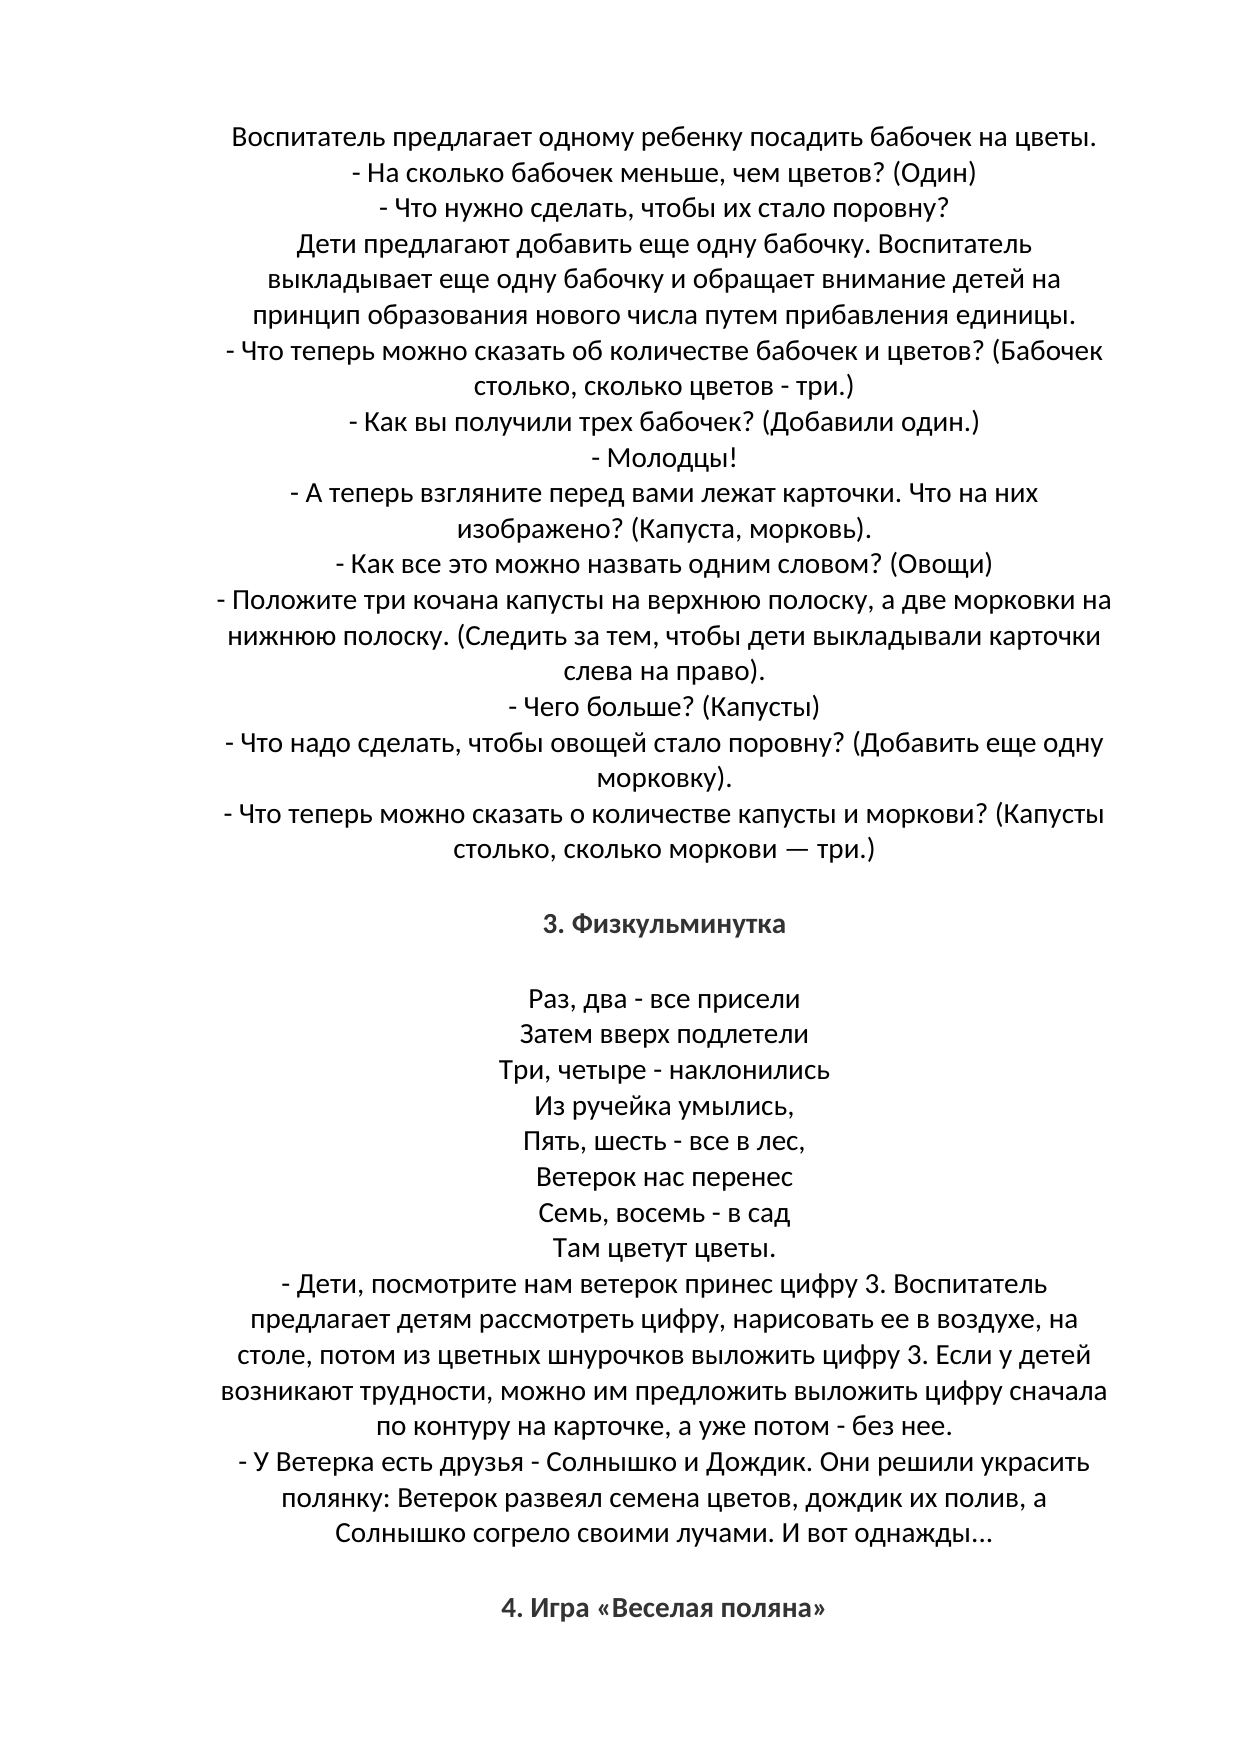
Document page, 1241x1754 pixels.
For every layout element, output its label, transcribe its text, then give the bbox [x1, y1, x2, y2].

text Воспитатель предлагает одному ребенку посадить бабочек на цветы. - На сколько бабочек меньше, чем цветов? (Один) - Что нужно сделать, чтобы их стало поровну? [216, 118, 1113, 225]
text Дети предлагают добавить еще одну бабочку. Воспитатель выкладывает еще одну бабочку и обращает внимание детей на принцип образования нового числа путем прибавления единицы. - Что теперь можно сказать об количестве бабочек и цветов? (Бабочек столько, сколько цветов - три.) - Как вы получили трех бабочек? (Добавили один.) - Молодцы! - А теперь взгляните перед вами лежат карточки. Что на них изображено? (Капуста, морковь). - Как все это можно назвать одним словом? (Овощи) - Положите три кочана капусты на верхнюю полоску, а две морковки на нижнюю полоску. (Следить за тем, чтобы дети выкладывали карточки слева на право). - Чего больше? (Капусты) - Что надо сделать, чтобы овощей стало поровну? (Добавить еще одну морковку). - Что теперь можно сказать о количестве капусты и моркови? (Капусты столько, сколько моркови — три.) [216, 225, 1113, 866]
text Раз, два - все присели Затем вверх подлетели Три, четыре - наклонились Из ручейка умылись, Пять, шесть - все в лес, Ветерок нас перенес Семь, восемь - в сад Там цветут цветы. [216, 980, 1113, 1265]
text 3. Физкульминутка [216, 905, 1113, 941]
text - Дети, посмотрите нам ветерок принес цифру 3. Воспитатель предлагает детям рассмотреть цифру, нарисовать ее в воздухе, на столе, потом из цветных шнурочков выложить цифру 3. Если у детей возникают трудности, можно им предложить выложить цифру сначала по контуру на карточке, а уже потом - без нее. - У Ветерка есть друзья - Солнышко и Дождик. Они решили украсить полянку: Ветерок развеял семена цветов, дождик их полив, а Солнышко согрело своими лучами. И вот однажды... [216, 1265, 1113, 1550]
text 4. Игра «Веселая поляна» [216, 1589, 1113, 1625]
